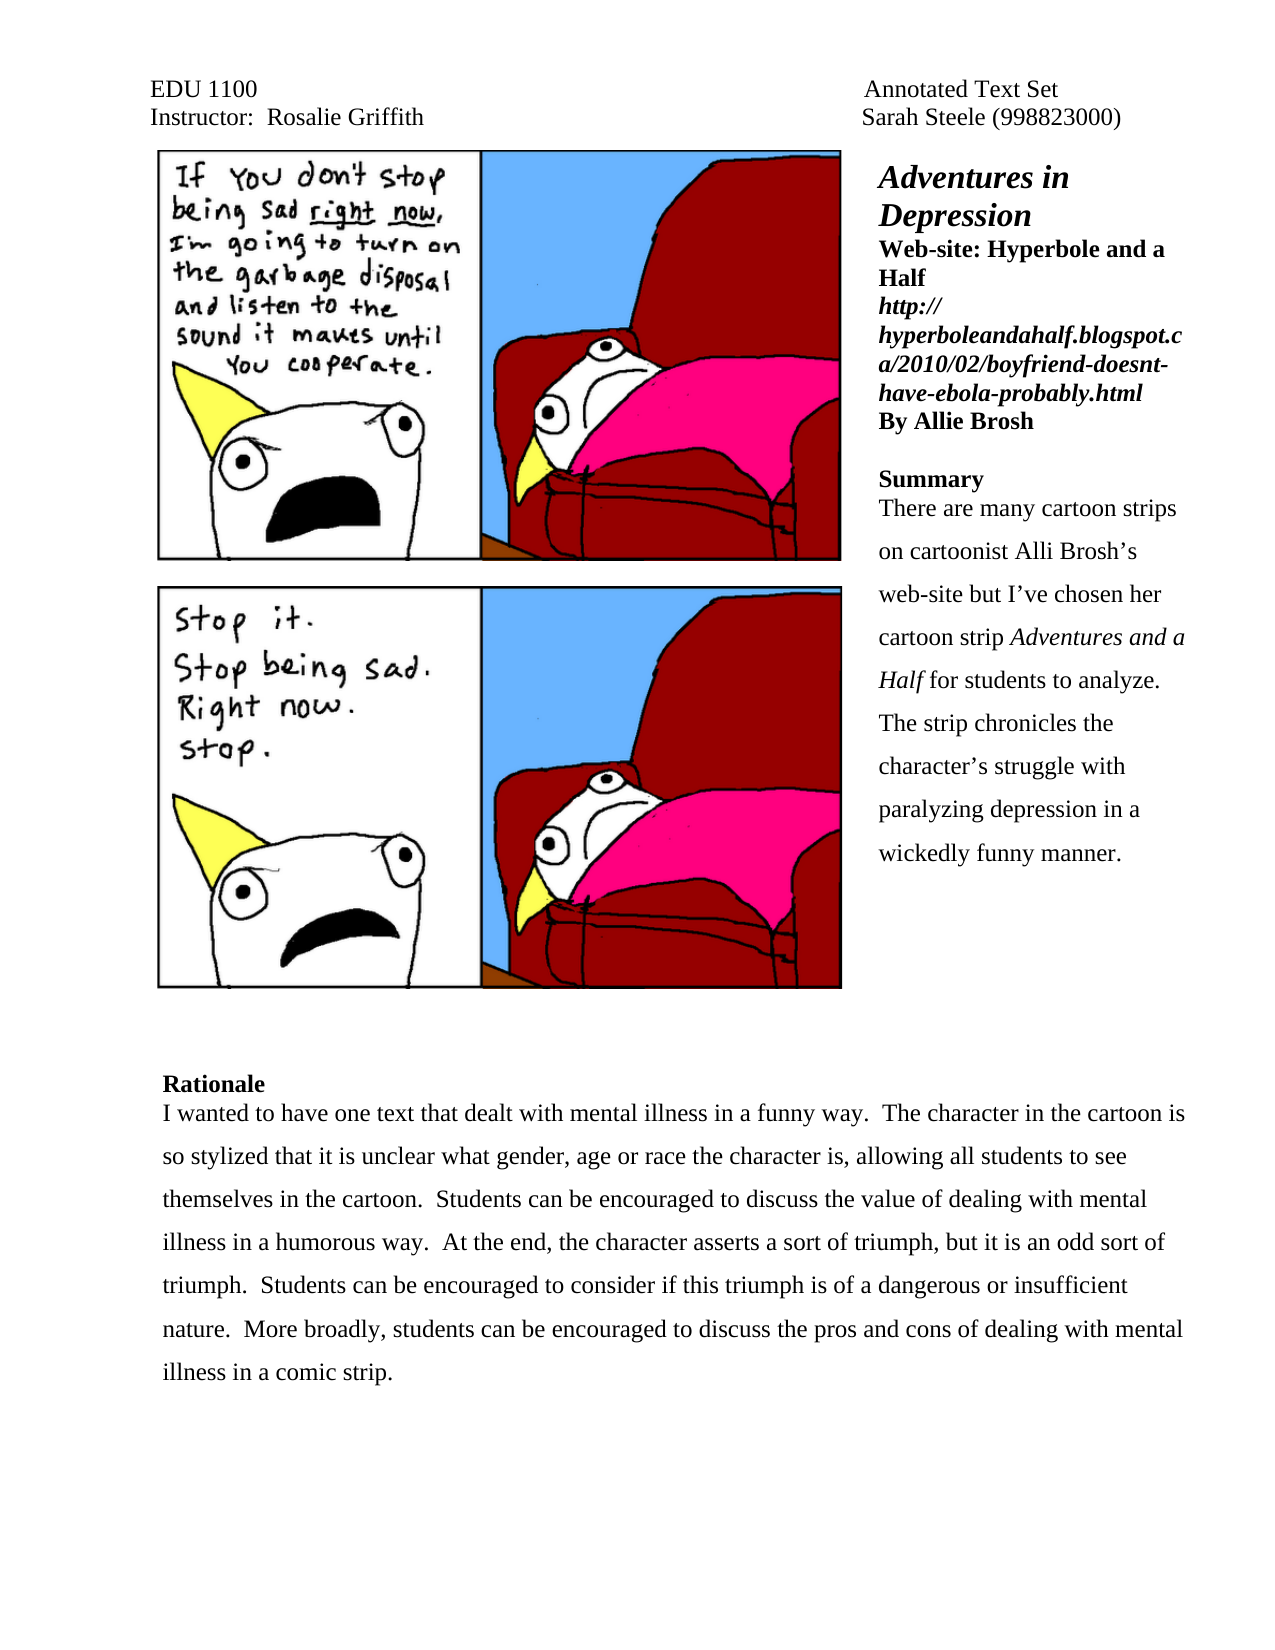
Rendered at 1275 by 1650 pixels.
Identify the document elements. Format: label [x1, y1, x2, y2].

picture [157, 586, 843, 989]
picture [157, 150, 842, 561]
